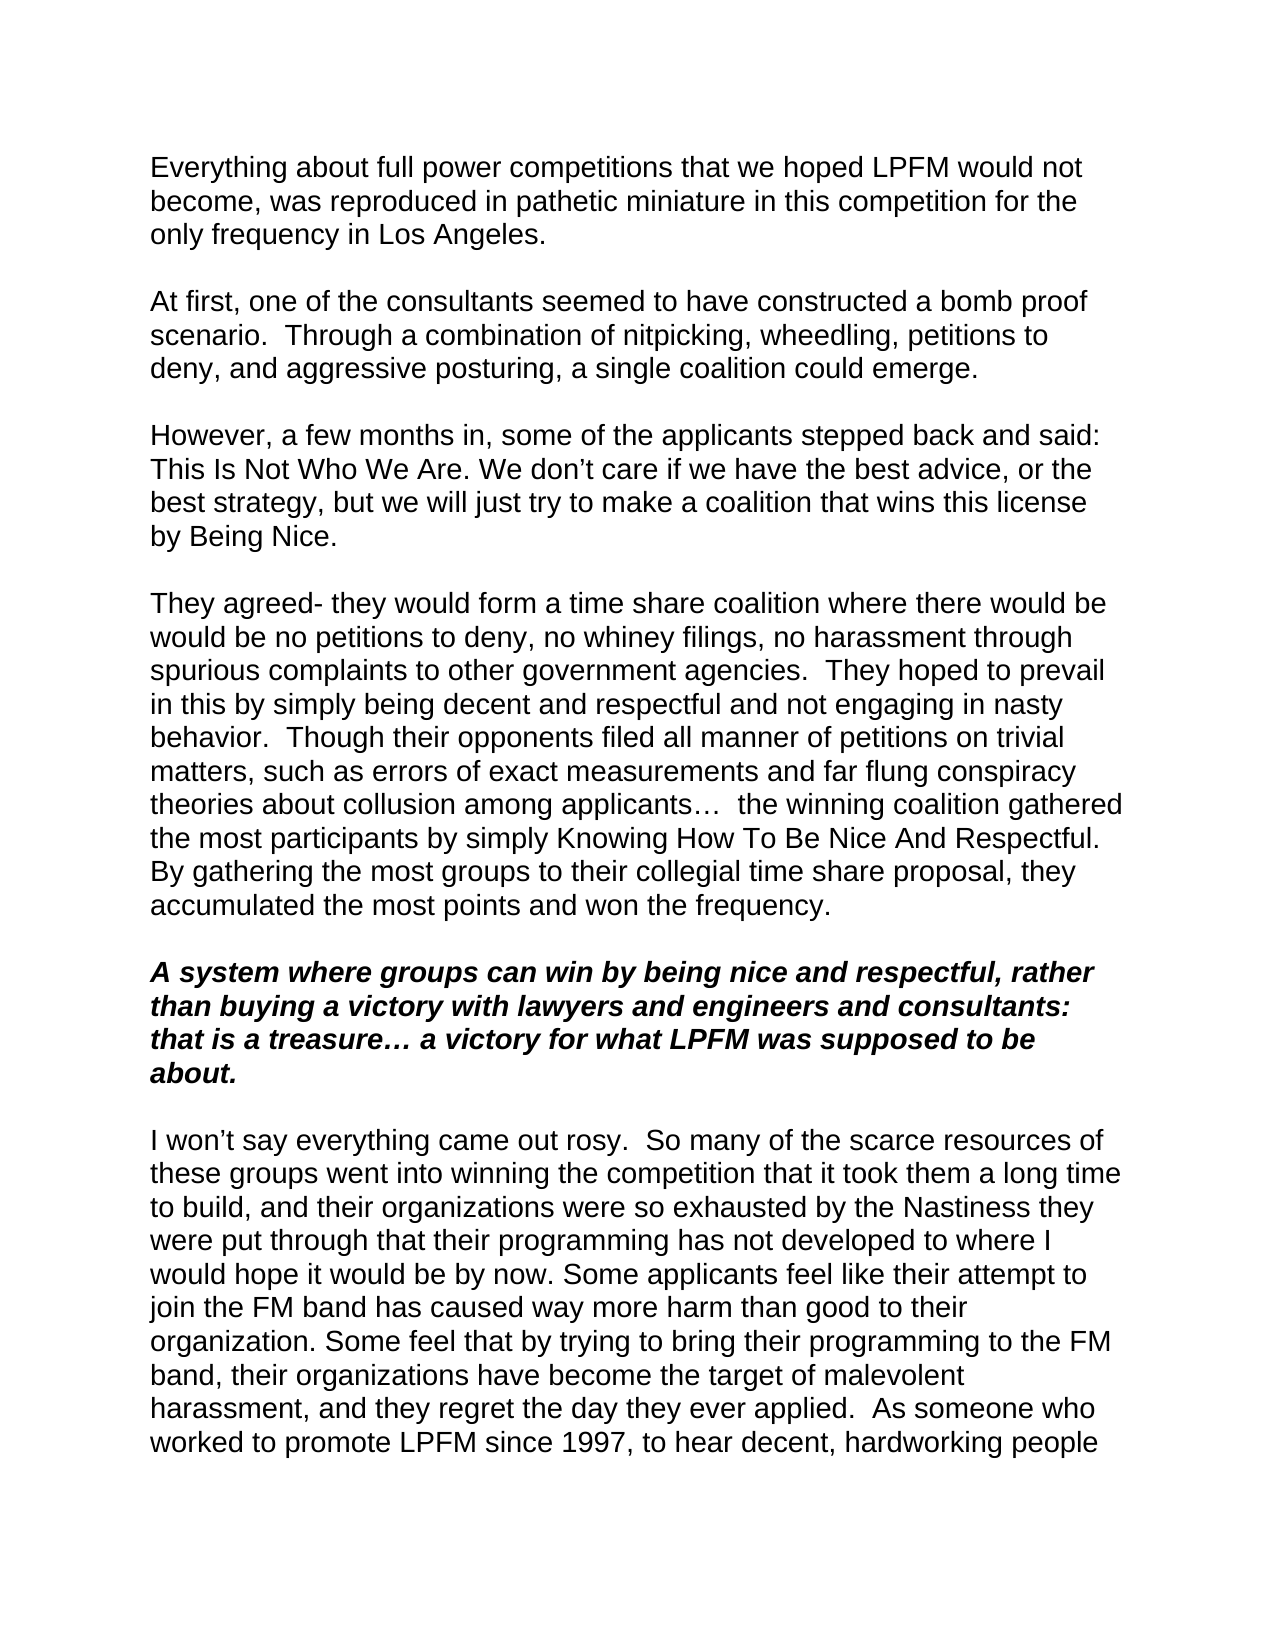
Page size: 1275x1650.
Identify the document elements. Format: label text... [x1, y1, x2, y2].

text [150, 1123, 1125, 1458]
text They agreed- they would form a time share coalition where there would be would be no petitions to deny, no whiney filings, no harassment through spurious complaints to other government agencies. They hoped to prevail in this by simply being decent and respectful and not engaging in nasty behavior. Though their opponents filed all manner of petitions on trivial matters, such as errors of exact measurements and far flung conspiracy theories about collusion among applicants… the winning coalition gathered the most participants by simply Knowing How To Be Nice And Respectful. By gathering the most groups to their collegial time share proposal, they accumulated the most points and won the frequency. [150, 586, 1125, 921]
text However, a few months in, some of the applicants stepped back and said: This Is Not Who We Are. We don’t care if we have the best advice, or the best strategy, but we will just try to make a coalition that wins this license by Being Nice. [150, 418, 1125, 552]
text Everything about full power competitions that we hoped LPFM would not become, was reproduced in pathetic miniature in this competition for the only frequency in Los Angeles. [150, 150, 1125, 251]
text At first, one of the consultants seemed to have constructed a bomb proof scenario. Through a combination of nitpicking, wheedling, petitions to deny, and aggressive posturing, a single coalition could emerge. [150, 284, 1125, 385]
text A system where groups can win by being nice and respectful, rather than buying a victory with lawyers and engineers and consultants: that is a treasure… a victory for what LPFM was supposed to be about. [150, 955, 1125, 1089]
